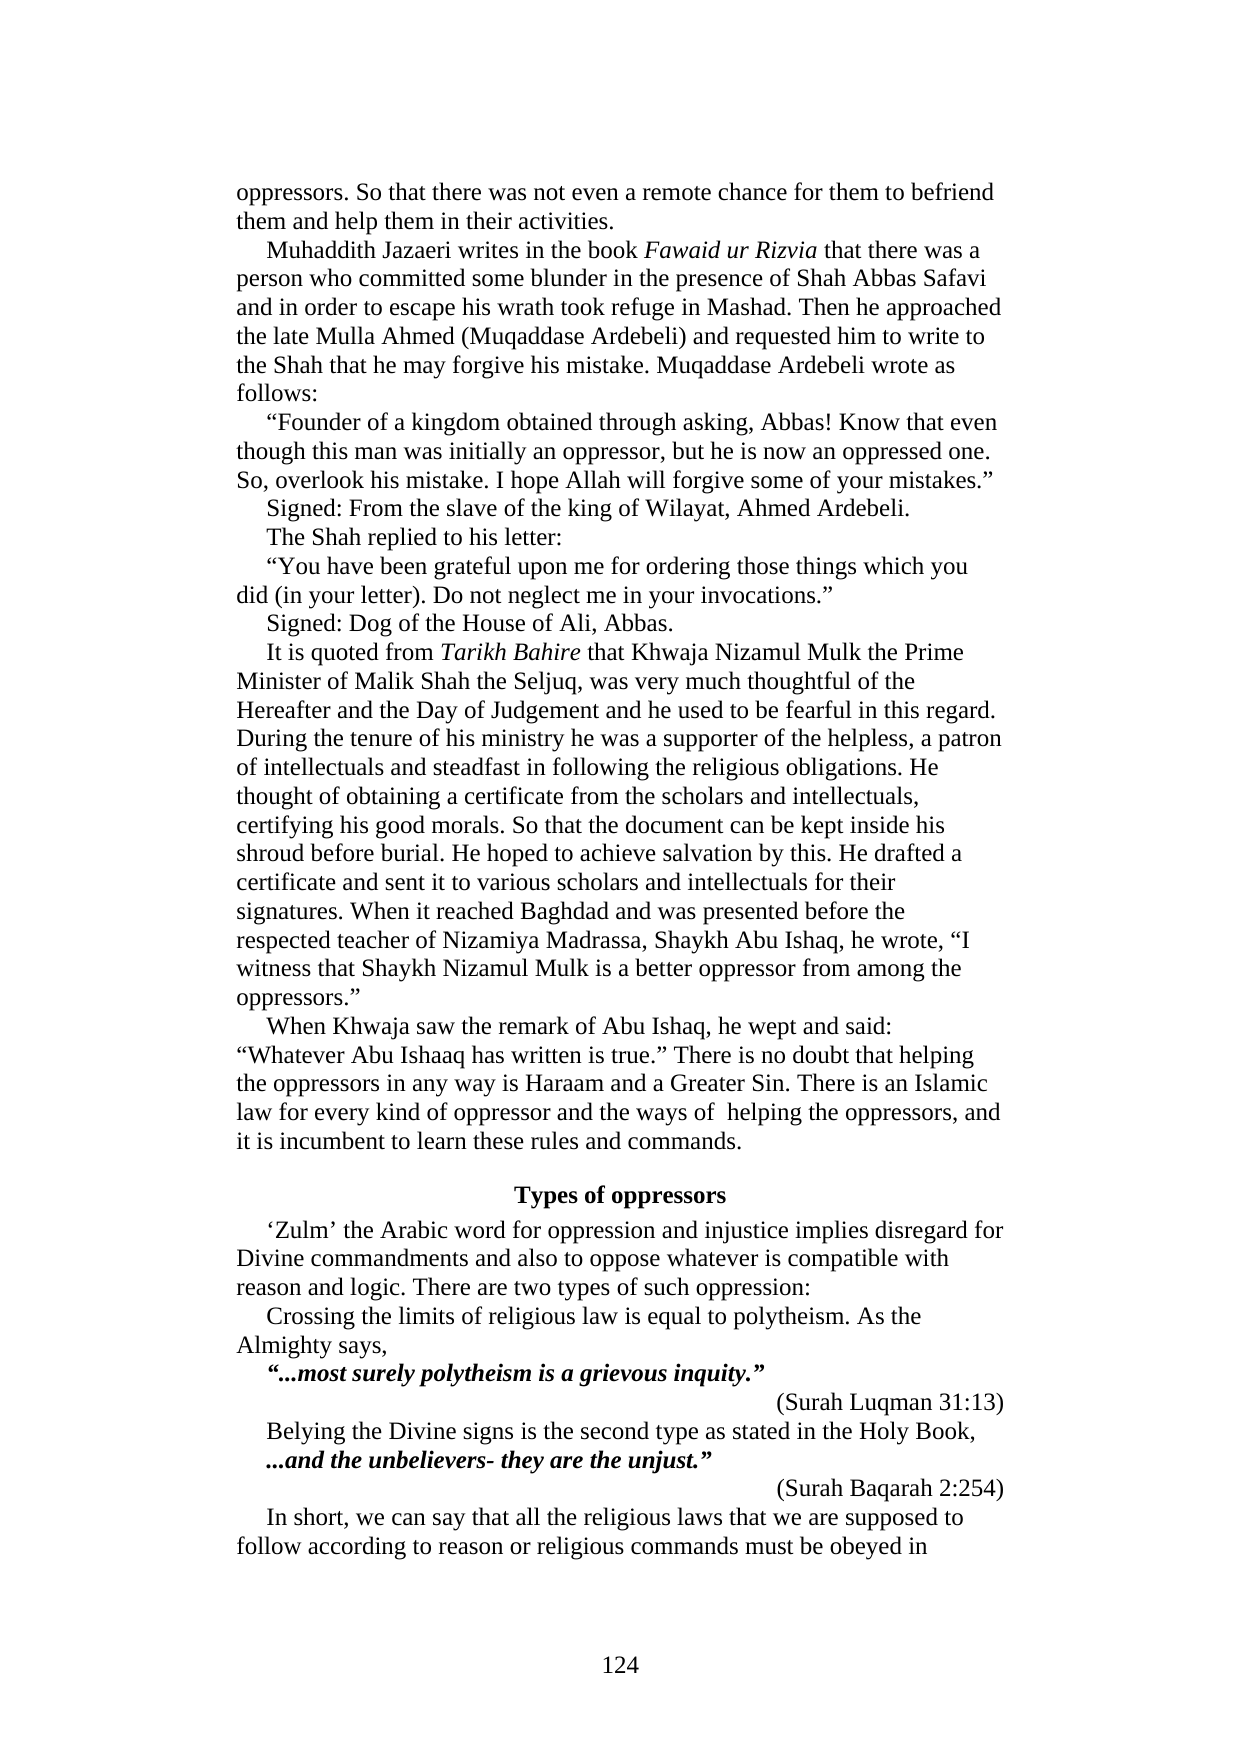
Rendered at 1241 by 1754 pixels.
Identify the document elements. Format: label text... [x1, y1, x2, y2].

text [236, 177, 1004, 235]
text (Surah Baqarah 2:254) [236, 1473, 1004, 1502]
text (Surah Luqman 31:13) [236, 1387, 1004, 1416]
text It is quoted from Tarikh Bahire that Khwaja Nizamul Mulk the Prime Minister of Malik Shah the Seljuq, was very much thoughtful of the Hereafter and the Day of Judgement and he used to be fearful in this regard. During the tenure of his ministry he was a supporter of the helpless, a patron of intellectuals and steadfast in following the religious obligations. He thought of obtaining a certificate from the scholars and intellectuals, certifying his good morals. So that the document can be kept inside his shroud before burial. He hoped to achieve salvation by this. He drafted a certificate and sent it to various scholars and intellectuals for their signatures. When it reached Baghdad and was presented before the respected teacher of Nizamiya Madrassa, Shaykh Abu Ishaq, he wrote, “I witness that Shaykh Nizamul Mulk is a better oppressor from among the oppressors.” [236, 637, 1004, 1011]
text Crossing the limits of religious law is equal to polytheism. As the Almighty says, [236, 1301, 1004, 1358]
text “You have been grateful upon me for ordering those things which you did (in your letter). Do not neglect me in your invocations.” [236, 551, 1004, 608]
text Signed: From the slave of the king of Wilayat, Ahmed Ardebeli. [236, 493, 1004, 522]
text “...most surely polytheism is a grievous inquity.” [236, 1358, 1004, 1387]
text ‘Zulm’ the Arabic word for oppression and injustice implies disregard for Divine commandments and also to oppose whatever is compatible with reason and logic. There are two types of such oppression: [236, 1215, 1004, 1301]
text ...and the unbelievers- they are the unjust.” [236, 1445, 1004, 1473]
text The Shah replied to his letter: [236, 522, 1004, 551]
text Signed: Dog of the House of Ali, Abbas. [236, 608, 1004, 637]
subtitle Types of oppressors [236, 1180, 1004, 1208]
text When Khwaja saw the remark of Abu Ishaq, he wept and said: “Whatever Abu Ishaaq has written is true.” There is no doubt that helping the oppressors in any way is Haraam and a Greater Sin. There is an Islamic law for every kind of oppressor and the ways of helping the oppressors, and it is incumbent to learn these rules and commands. [236, 1011, 1004, 1155]
text “Founder of a kingdom obtained through asking, Abbas! Know that even though this man was initially an oppressor, but he is now an oppressed one. So, overlook his mistake. I hope Allah will forgive some of your mistakes.” [236, 407, 1004, 493]
text Muhaddith Jazaeri writes in the book Fawaid ur Rizvia that there was a person who committed some blunder in the presence of Shah Abbas Safavi and in order to escape his wrath took refuge in Mashad. Then he approached the late Mulla Ahmed (Muqaddase Ardebeli) and requested him to write to the Shah that he may forgive his mistake. Muqaddase Ardebeli wrote as follows: [236, 235, 1004, 407]
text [236, 1502, 1004, 1560]
text Belying the Divine signs is the second type as stated in the Holy Book, [236, 1416, 1004, 1445]
